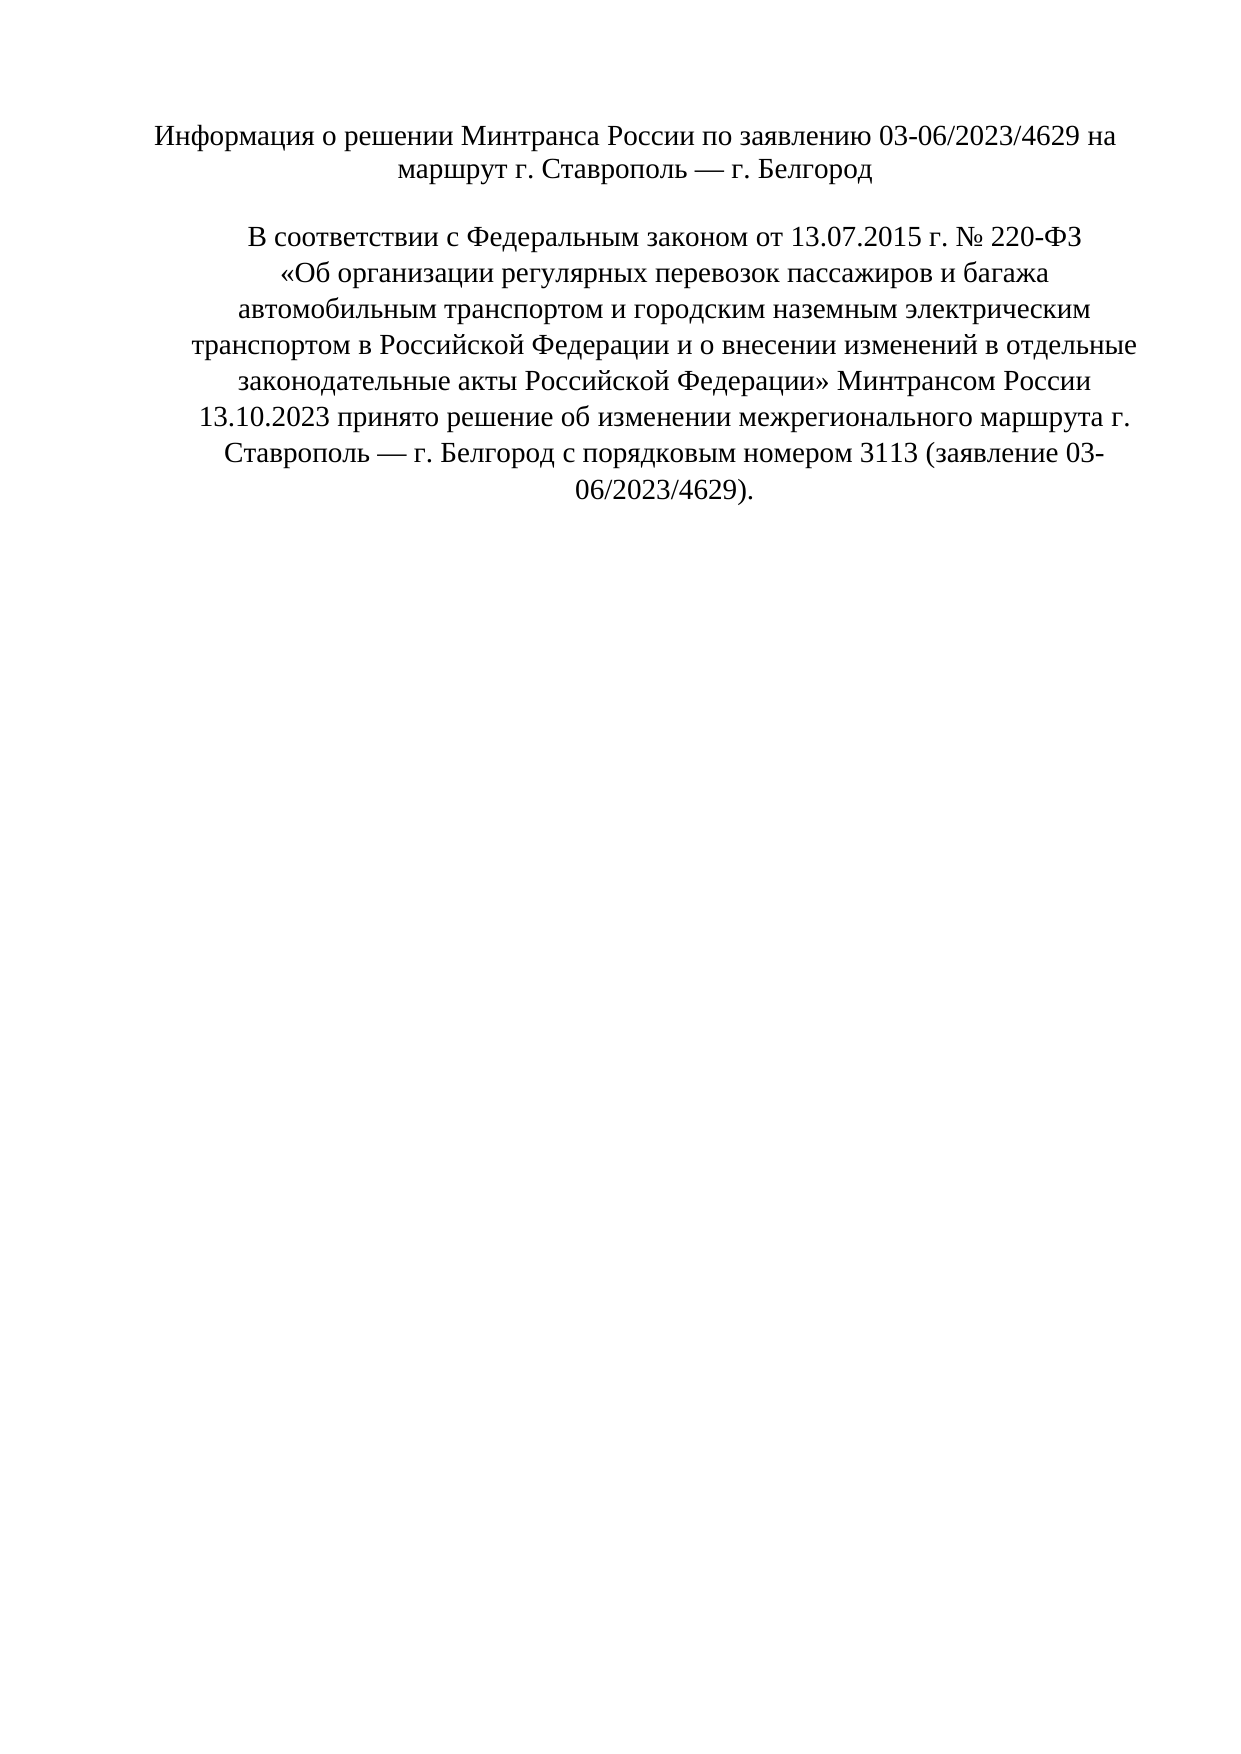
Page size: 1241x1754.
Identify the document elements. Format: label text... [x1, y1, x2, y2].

text В соответствии с Федеральным законом от 13.07.2015 г. № 220-ФЗ «Об организации регулярных перевозок пассажиров и багажа автомобильным транспортом и городским наземным электрическим транспортом в Российской Федерации и о внесении изменений в отдельные законодательные акты Российской Федерации» Минтрансом России 13.10.2023 принято решение об изменении межрегионального маршрута г. Ставрополь — г. Белгород с порядковым номером 3113 (заявление 03-06/2023/4629). [177, 219, 1152, 505]
text Информация о решении Минтранса России по заявлению 03-06/2023/4629 на маршрут г. Ставрополь — г. Белгород [118, 118, 1152, 185]
